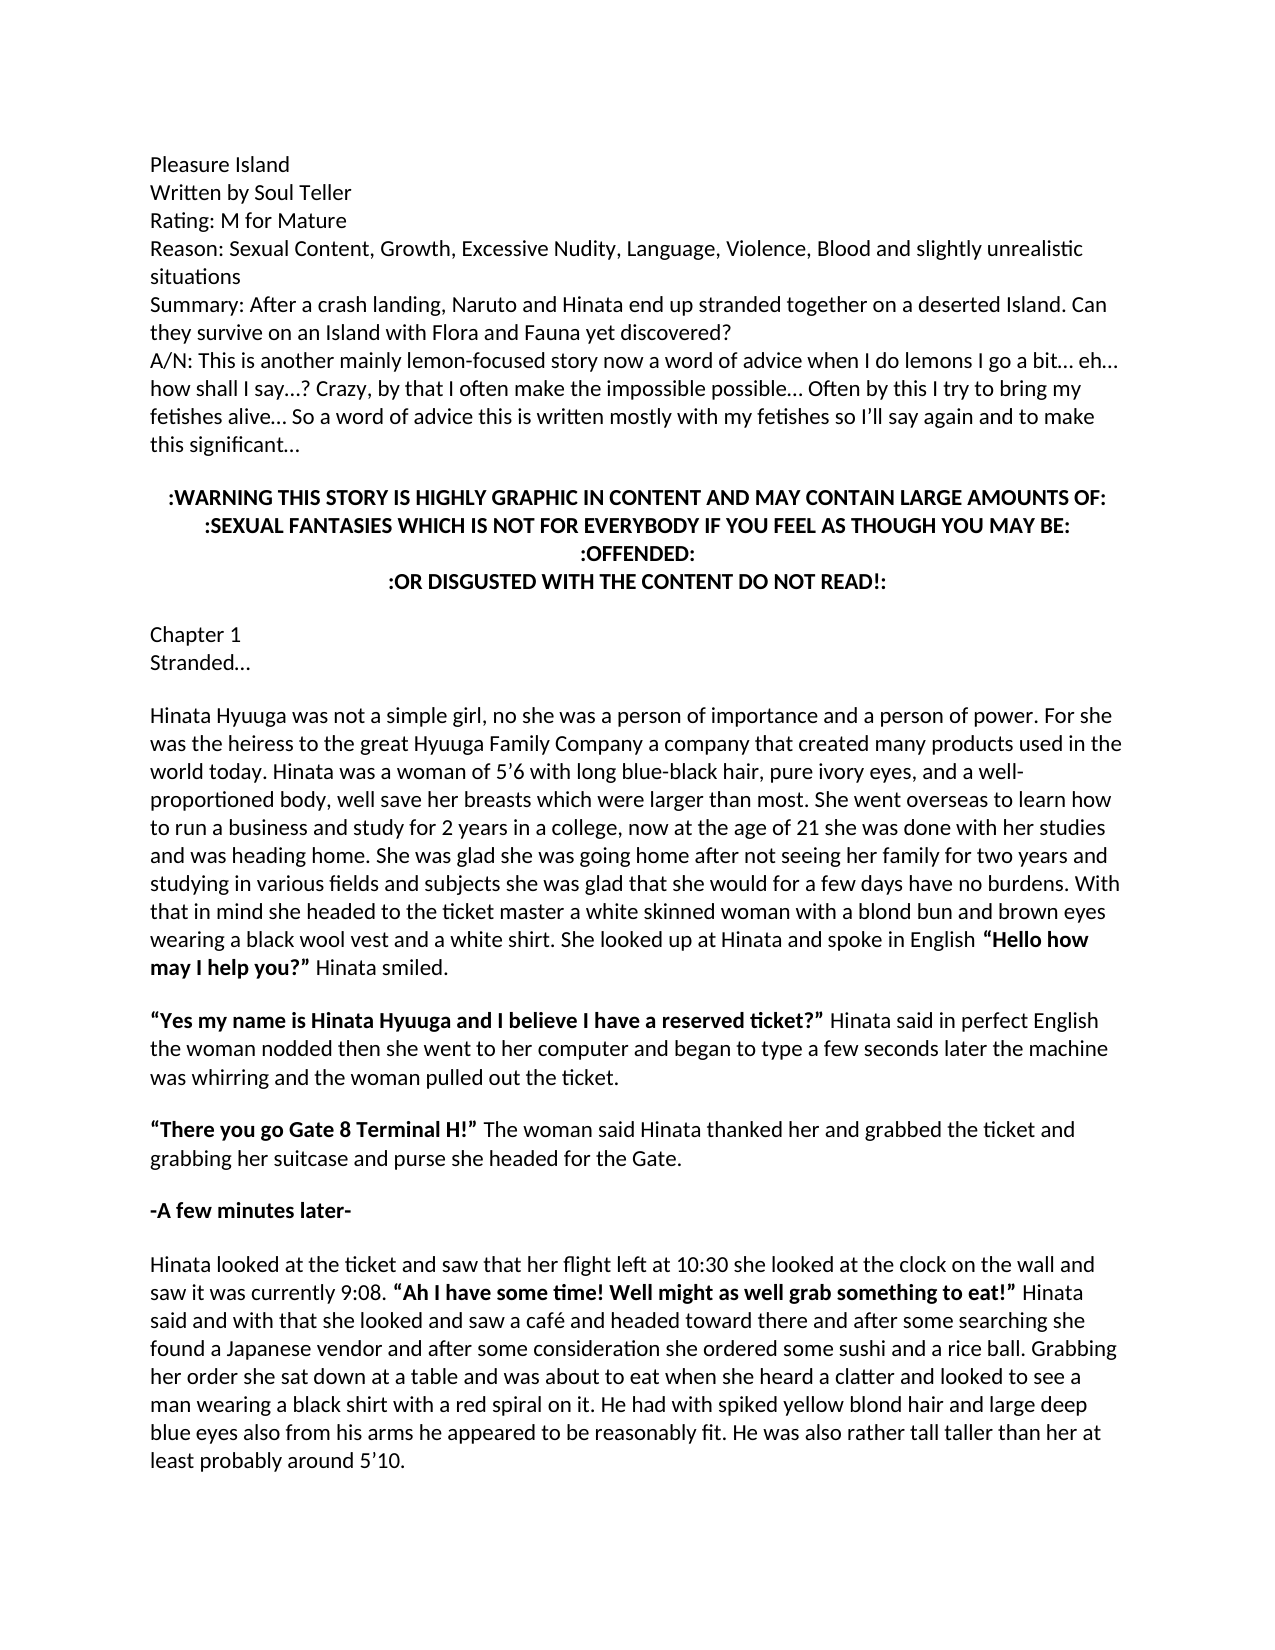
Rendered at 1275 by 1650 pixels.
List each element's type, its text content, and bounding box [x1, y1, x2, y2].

text Chapter 1 Stranded… [150, 620, 1125, 676]
text Hinata looked at the ticket and saw that her flight left at 10:30 she looked at the clock on the wall and saw it was currently 9:08. “Ah I have some time! Well might as well grab something to eat!” Hinata said and with that she looked and saw a café and headed toward there and after some searching she found a Japanese vendor and after some consideration she ordered some sushi and a rice ball. Grabbing her order she sat down at a table and was about to eat when she heard a clatter and looked to see a man wearing a black shirt with a red spiral on it. He had with spiked yellow blond hair and large deep blue eyes also from his arms he appeared to be reasonably fit. He was also rather tall taller than her at least probably around 5’10. [150, 1250, 1125, 1474]
text -A few minutes later- [150, 1197, 1125, 1225]
text Hinata Hyuuga was not a simple girl, no she was a person of importance and a person of power. For she was the heiress to the great Hyuuga Family Company a company that created many products used in the world today. Hinata was a woman of 5’6 with long blue-black hair, pure ivory eyes, and a well-proportioned body, well save her breasts which were larger than most. She went overseas to learn how to run a business and study for 2 years in a college, now at the age of 21 she was done with her studies and was heading home. She was glad she was going home after not seeing her family for two years and studying in various fields and subjects she was glad that she would for a few days have no burdens. With that in mind she headed to the ticket master a white skinned woman with a blond bun and brown eyes wearing a black wool vest and a white shirt. She looked up at Hinata and spoke in English “Hello how may I help you?” Hinata smiled. [150, 701, 1125, 982]
text :WARNING THIS STORY IS HIGHLY GRAPHIC IN CONTENT AND MAY CONTAIN LARGE AMOUNTS OF: :SEXUAL FANTASIES WHICH IS NOT FOR EVERYBODY IF YOU FEEL AS THOUGH YOU MAY BE: :OFFENDED: :OR DISGUSTED WITH THE CONTENT DO NOT READ!: [150, 483, 1125, 595]
text “Yes my name is Hinata Hyuuga and I believe I have a reserved ticket?” Hinata said in perfect English the woman nodded then she went to her computer and began to type a few seconds later the machine was whirring and the woman pulled out the ticket. [150, 1007, 1125, 1091]
text “There you go Gate 8 Terminal H!” The woman said Hinata thanked her and grabbed the ticket and grabbing her suitcase and purse she headed for the Gate. [150, 1116, 1125, 1172]
text Pleasure Island Written by Soul Teller Rating: M for Mature Reason: Sexual Content, Growth, Excessive Nudity, Language, Violence, Blood and slightly unrealistic situations Summary: After a crash landing, Naruto and Hinata end up stranded together on a deserted Island. Can they survive on an Island with Flora and Fauna yet discovered? A/N: This is another mainly lemon-focused story now a word of advice when I do lemons I go a bit… eh… how shall I say…? Crazy, by that I often make the impossible possible… Often by this I try to bring my fetishes alive… So a word of advice this is written mostly with my fetishes so I’ll say again and to make this significant… [150, 150, 1125, 458]
